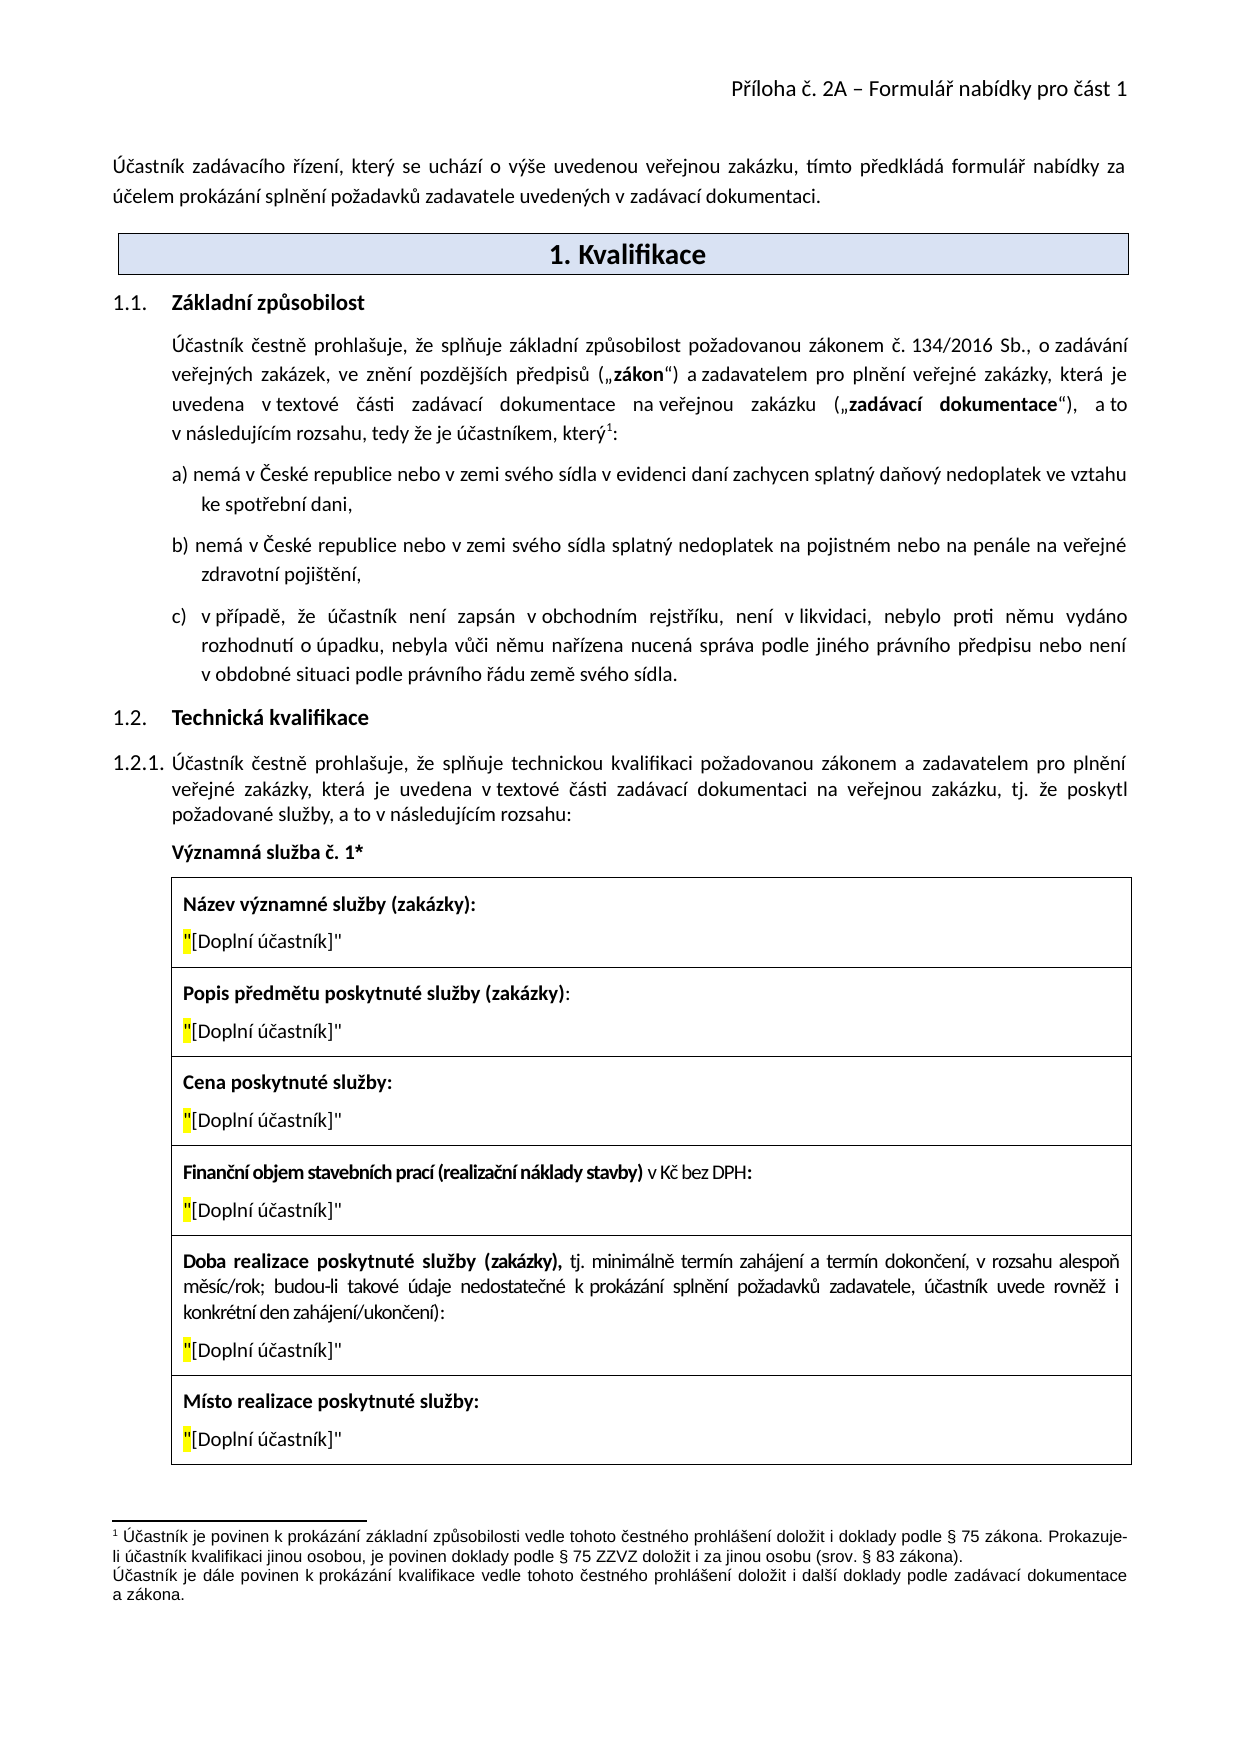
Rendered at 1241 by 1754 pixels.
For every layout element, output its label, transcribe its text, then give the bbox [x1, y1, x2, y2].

list Kvalifikace [119, 234, 1128, 274]
list Významná služba č. 1* [172, 839, 1128, 865]
list c) v případě, že účastník není zapsán v obchodním rejstříku, není v likvidaci, nebylo proti němu vydáno rozhodnutí o úpadku, nebyla vůči němu nařízena nucená správa podle jiného právního předpisu nebo není v obdobné situaci podle právního řádu země svého sídla. [172, 603, 1128, 687]
list a) nemá v České republice nebo v zemi svého sídla v evidenci daní zachycen splatný daňový nedoplatek ve vztahu ke spotřební dani, [172, 462, 1128, 516]
list Základní způsobilost [112, 288, 1128, 316]
table_cell Místo realizace poskytnuté služby: [172, 1376, 1131, 1464]
list 1.2. Technická kvalifikace [112, 703, 1128, 731]
text 1.2.1. Účastník čestně prohlašuje, že splňuje technickou kvalifikaci požadovanou zákonem a zadavatelem pro plnění veřejné zakázky, která je uvedena v textové části zadávací dokumentaci na veřejnou zakázku, tj. že poskytl požadované služby, a to v následujícím rozsahu: [112, 748, 1128, 827]
table_cell Cena poskytnuté služby: [172, 1057, 1131, 1145]
list b) nemá v České republice nebo v zemi svého sídla splatný nedoplatek na pojistném nebo na penále na veřejné zdravotní pojištění, [172, 532, 1128, 587]
table_cell Finanční objem stavebních prací (realizační náklady stavby) v Kč bez DPH: [172, 1146, 1131, 1235]
table_header Název významné služby (zakázky): [172, 878, 1131, 967]
table_cell Doba realizace poskytnuté služby (zakázky), tj. minimálně termín zahájení a termín dokončení, v rozsahu alespoň měsíc/rok; budou-li takové údaje nedostatečné k prokázání splnění požadavků zadavatele, účastník uvede rovněž i konkrétní den zahájení/ukončení): [172, 1236, 1131, 1375]
text Účastník zadávacího řízení, který se uchází o výše uvedenou veřejnou zakázku, tímto předkládá formulář nabídky za účelem prokázání splnění požadavků zadavatele uvedených v zadávací dokumentaci. [112, 150, 1128, 208]
text Účastník čestně prohlašuje, že splňuje základní způsobilost požadovanou zákonem č. 134/2016 Sb., o zadávání veřejných zakázek, ve znění pozdějších předpisů („zákon“) a zadavatelem pro plnění veřejné zakázky, která je uvedena v textové části zadávací dokumentace na veřejnou zakázku („zadávací dokumentace“), a to v následujícím rozsahu, tedy že je účastníkem, který: [172, 332, 1128, 445]
table_cell Popis předmětu poskytnuté služby (zakázky): [172, 968, 1131, 1056]
